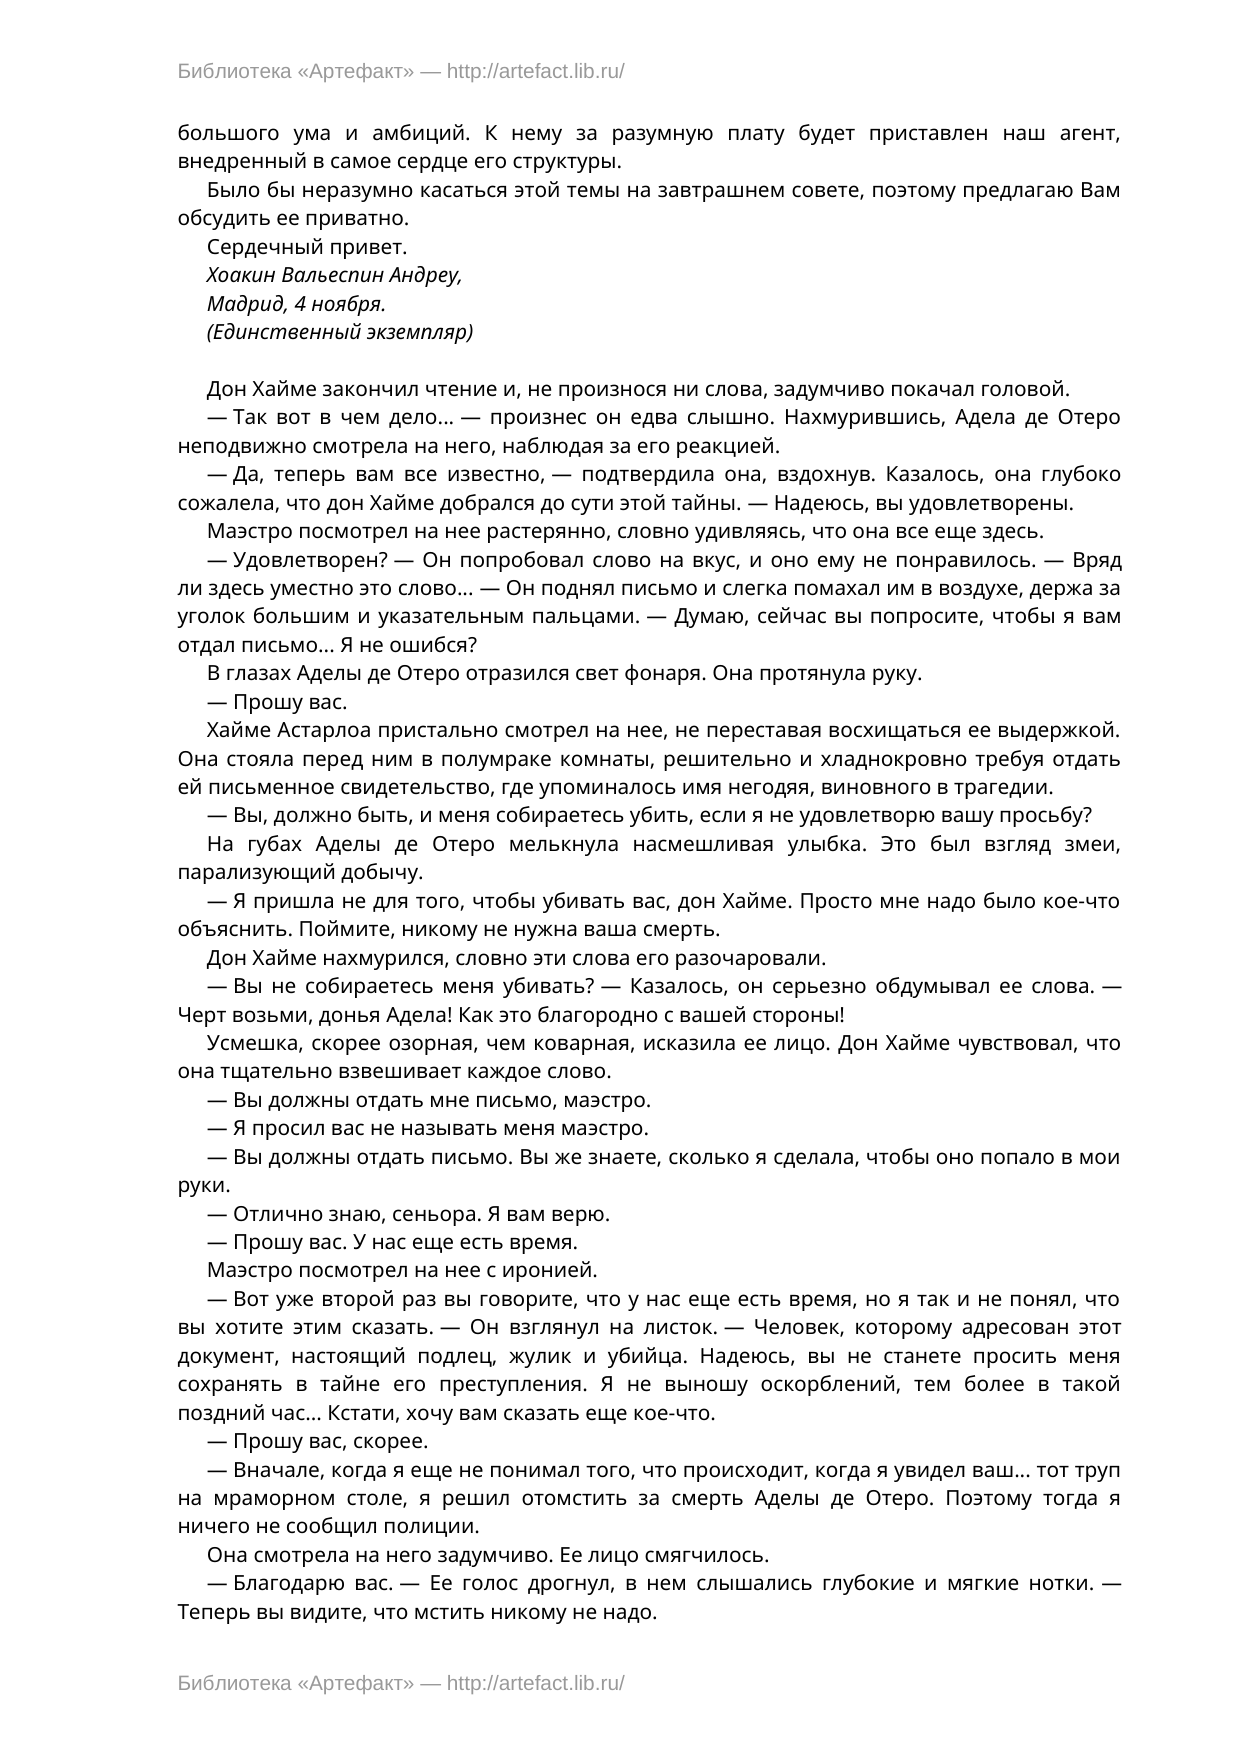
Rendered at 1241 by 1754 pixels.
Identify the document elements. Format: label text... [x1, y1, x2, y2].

text — Я просил вас не называть меня маэстро. [177, 1113, 1122, 1142]
text — Вы не собираетесь меня убивать? — Казалось, он серьезно обдумывал ее слова. — Черт возьми, донья Адела! Как это благородно с вашей стороны! [177, 971, 1122, 1028]
text Мадрид, 4 ноября. [177, 289, 1122, 317]
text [177, 118, 1122, 175]
text — Вы, должно быть, и меня собираетесь убить, если я не удовлетворю вашу просьбу? [177, 801, 1122, 829]
text — Вы должны отдать мне письмо, маэстро. [177, 1085, 1122, 1113]
text Сердечный привет. [177, 232, 1122, 260]
text Она смотрела на него задумчиво. Ее лицо смягчилось. [177, 1540, 1122, 1568]
text — Да, теперь вам все известно, — подтвердила она, вздохнув. Казалось, она глубоко сожалела, что дон Хайме добрался до сути этой тайны. — Надеюсь, вы удовлетворены. [177, 459, 1122, 516]
text — Прошу вас, скорее. [177, 1426, 1122, 1455]
text Усмешка, скорее озорная, чем коварная, исказила ее лицо. Дон Хайме чувствовал, что она тщательно взвешивает каждое слово. [177, 1028, 1122, 1085]
text — Так вот в чем дело... — произнес он едва слышно. Нахмурившись, Адела де Отеро неподвижно смотрела на него, наблюдая за его реакцией. [177, 402, 1122, 459]
text (Единственный экземпляр) [177, 317, 1122, 346]
text Было бы неразумно касаться этой темы на завтрашнем совете, поэтому предлагаю Вам обсудить ее приватно. [177, 175, 1122, 232]
text Хайме Астарлоа пристально смотрел на нее, не переставая восхищаться ее выдержкой. Она стояла перед ним в полумраке комнаты, решительно и хладнокровно требуя отдать ей письменное свидетельство, где упоминалось имя негодяя, виновного в трагедии. [177, 715, 1122, 801]
text — Прошу вас. [177, 687, 1122, 715]
text В глазах Аделы де Отеро отразился свет фонаря. Она протянула руку. [177, 658, 1122, 687]
text — Вначале, когда я еще не понимал того, что происходит, когда я увидел ваш... тот труп на мраморном столе, я решил отомстить за смерть Аделы де Отеро. Поэтому тогда я ничего не сообщил полиции. [177, 1455, 1122, 1540]
text Дон Хайме закончил чтение и, не произнося ни слова, задумчиво покачал головой. [177, 374, 1122, 402]
text — Благодарю вас. — Ее голос дрогнул, в нем слышались глубокие и мягкие нотки. — Теперь вы видите, что мстить никому не надо. [177, 1568, 1122, 1625]
text Маэстро посмотрел на нее с иронией. [177, 1256, 1122, 1284]
text Маэстро посмотрел на нее растерянно, словно удивляясь, что она все еще здесь. [177, 516, 1122, 545]
text — Удовлетворен? — Он попробовал слово на вкус, и оно ему не понравилось. — Вряд ли здесь уместно это слово... — Он поднял письмо и слегка помахал им в воздухе, держа за уголок большим и указательным пальцами. — Думаю, сейчас вы попросите, чтобы я вам отдал письмо... Я не ошибся? [177, 545, 1122, 658]
text — Прошу вас. У нас еще есть время. [177, 1227, 1122, 1256]
text — Вы должны отдать письмо. Вы же знаете, сколько я сделала, чтобы оно попало в мои руки. [177, 1142, 1122, 1199]
text Хоакин Вальеспин Андреу, [177, 260, 1122, 289]
text На губах Аделы де Отеро мелькнула насмешливая улыбка. Это был взгляд змеи, парализующий добычу. [177, 829, 1122, 886]
text — Я пришла не для того, чтобы убивать вас, дон Хайме. Просто мне надо было кое-что объяснить. Поймите, никому не нужна ваша смерть. [177, 886, 1122, 943]
text — Отлично знаю, сеньора. Я вам верю. [177, 1199, 1122, 1227]
text — Вот уже второй раз вы говорите, что у нас еще есть время, но я так и не понял, что вы хотите этим сказать. — Он взглянул на листок. — Человек, которому адресован этот документ, настоящий подлец, жулик и убийца. Надеюсь, вы не станете просить меня сохранять в тайне его преступления. Я не выношу оскорблений, тем более в такой поздний час... Кстати, хочу вам сказать еще кое-что. [177, 1284, 1122, 1426]
text Дон Хайме нахмурился, словно эти слова его разочаровали. [177, 943, 1122, 971]
